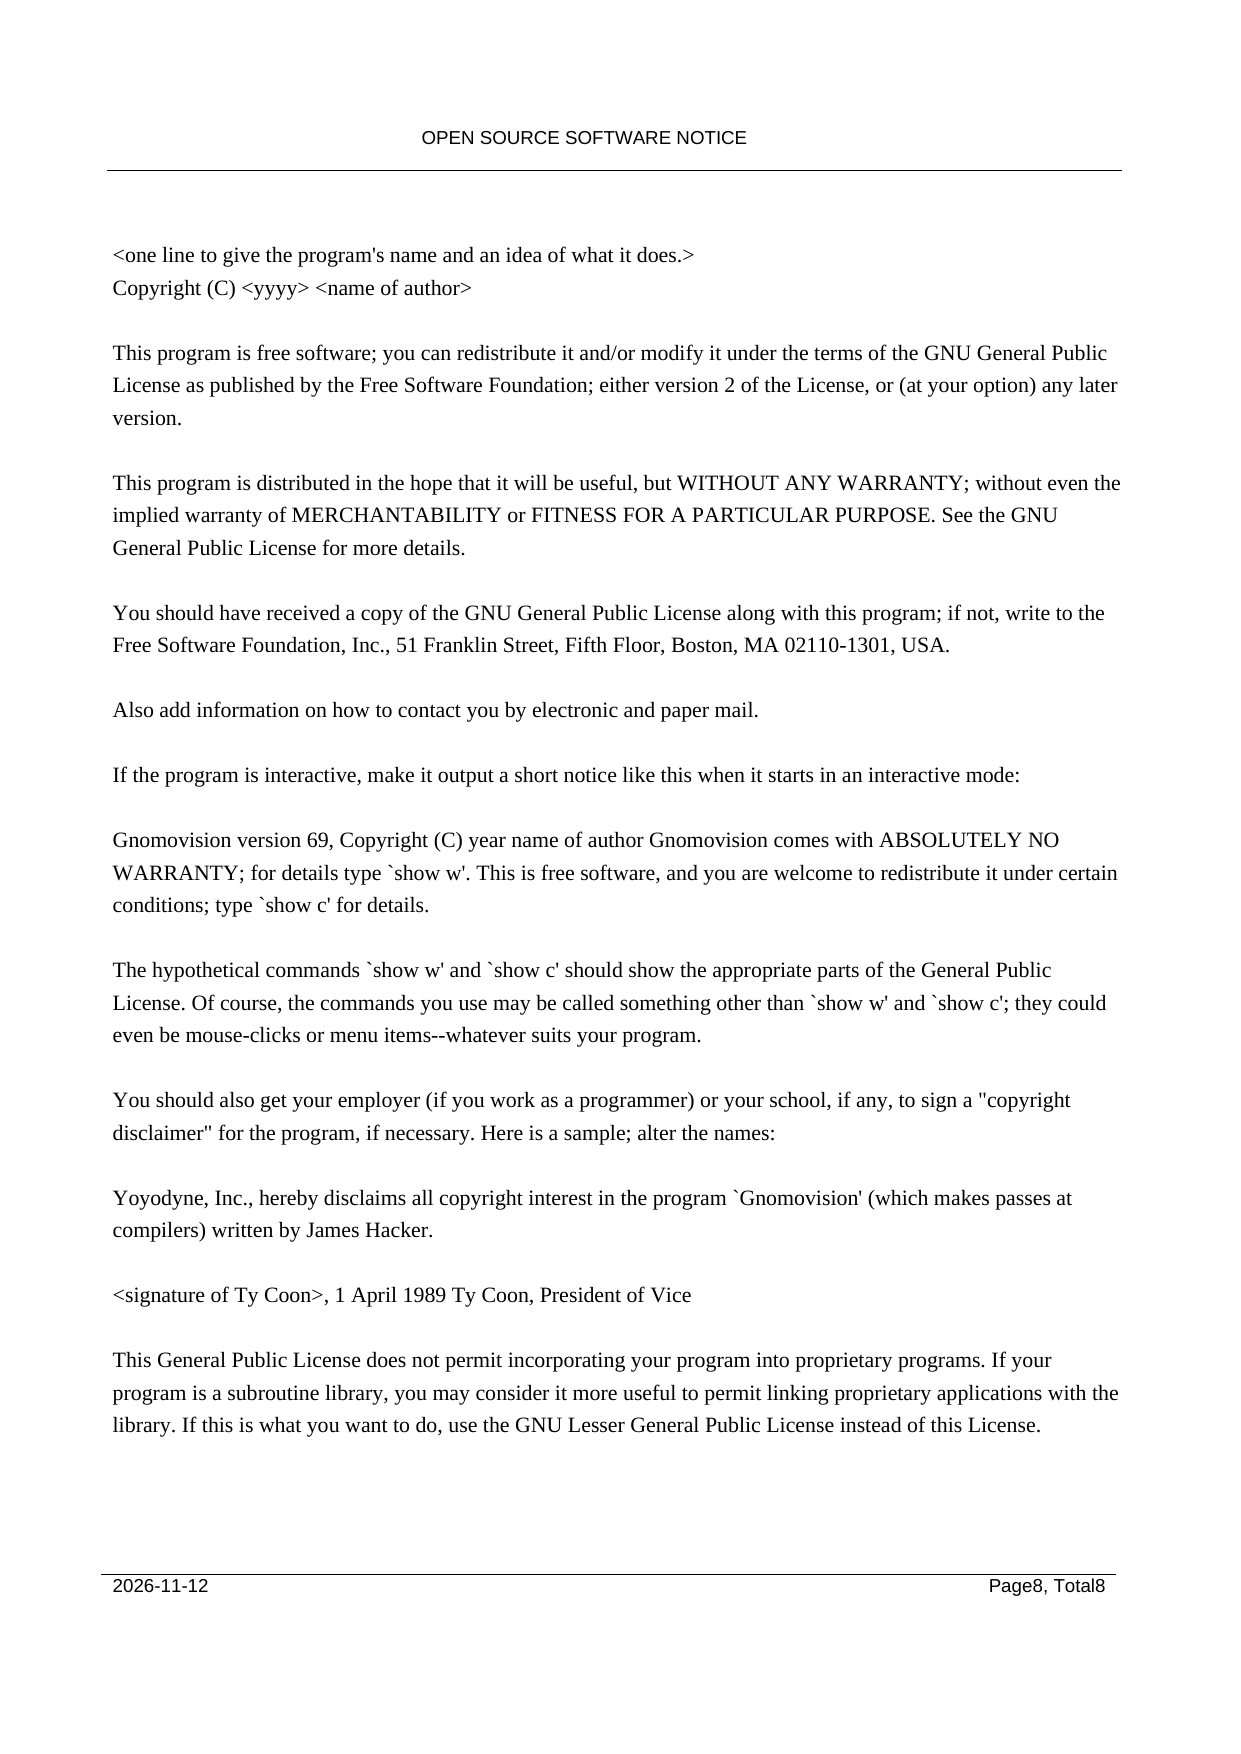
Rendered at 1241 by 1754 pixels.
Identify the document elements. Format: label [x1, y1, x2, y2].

text [112, 206, 1128, 1441]
